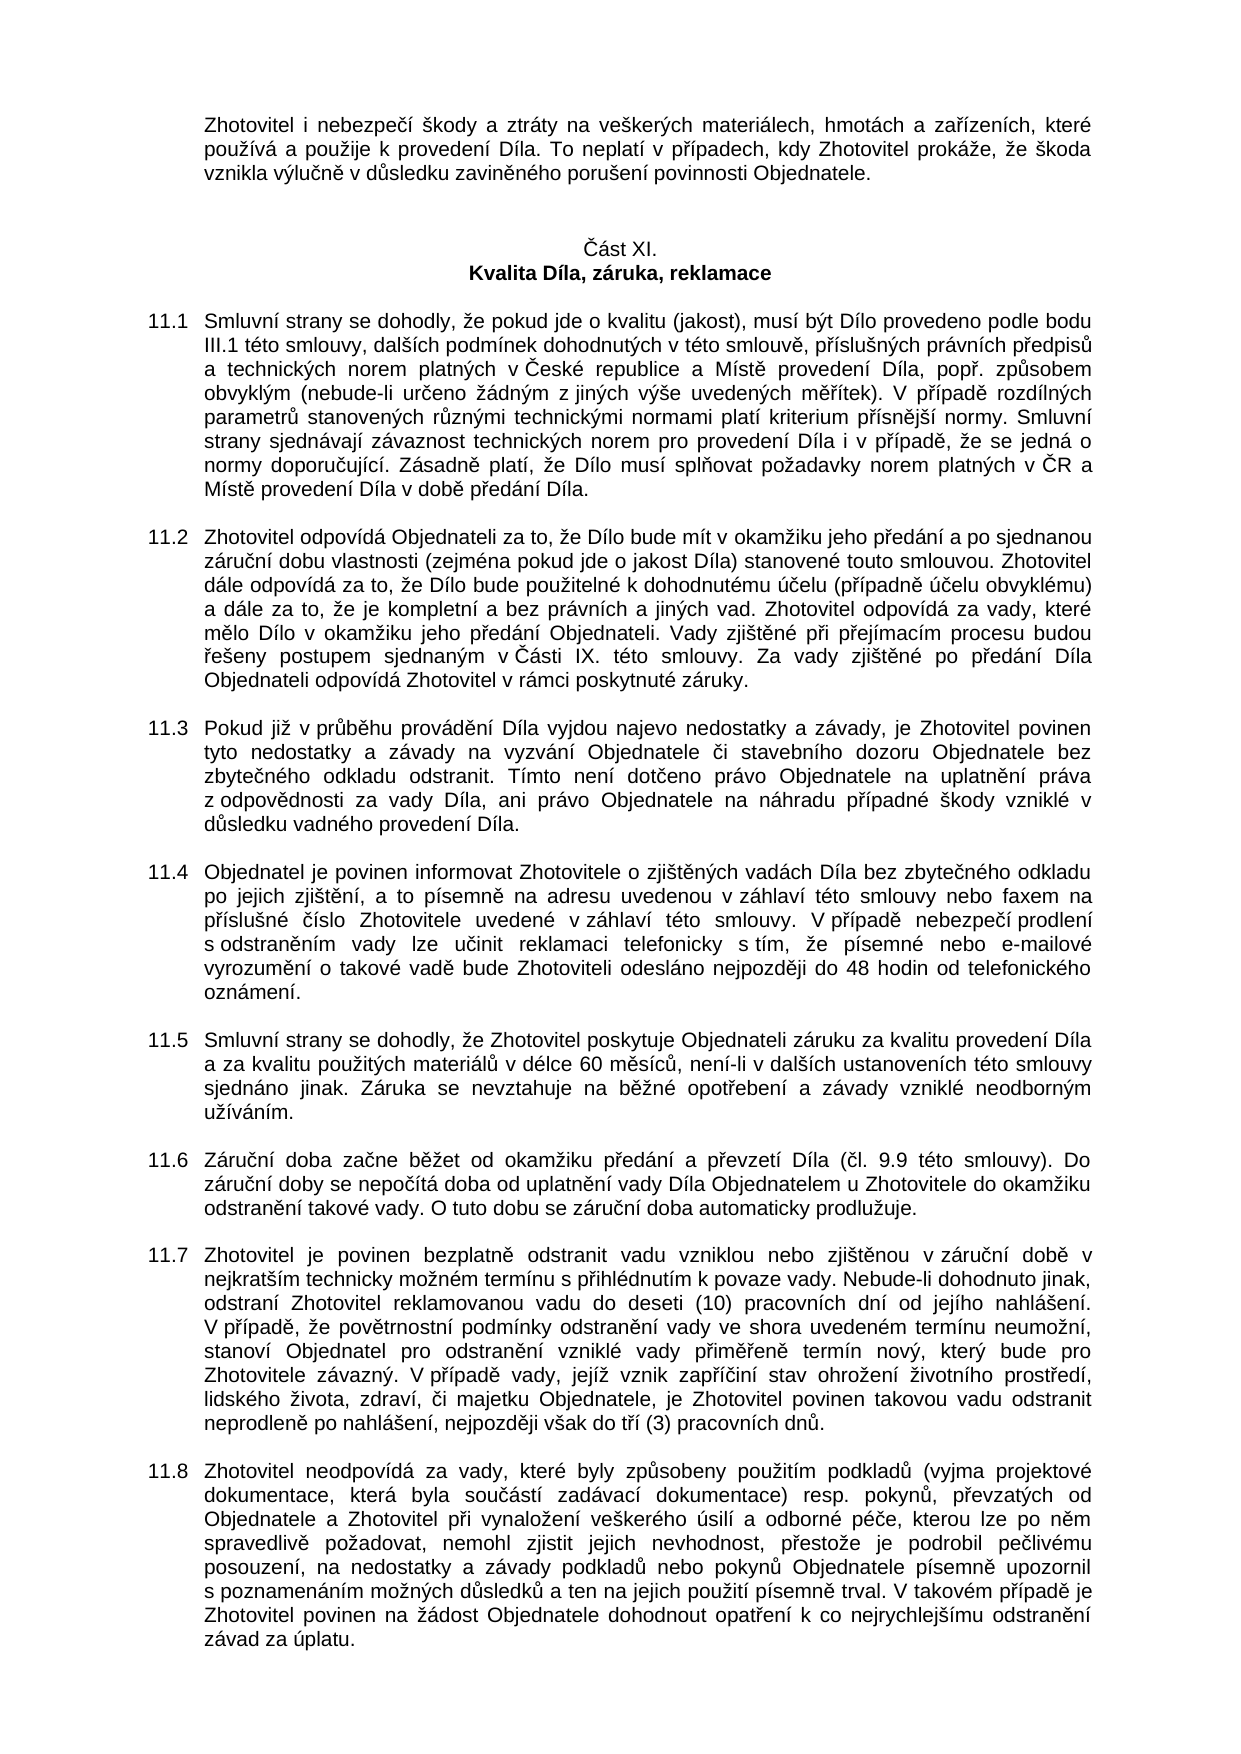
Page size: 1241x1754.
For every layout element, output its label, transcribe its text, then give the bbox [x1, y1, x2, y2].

list Smluvní strany se dohodly, že Zhotovitel poskytuje Objednateli záruku za kvalitu provedení Díla a za kvalitu použitých materiálů v délce 60 měsíců, není-li v dalších ustanoveních této smlouvy sjednáno jinak. Záruka se nevztahuje na běžné opotřebení a závady vzniklé neodborným užíváním. [148, 1028, 1093, 1123]
list Objednatel je povinen informovat Zhotovitele o zjištěných vadách Díla bez zbytečného odkladu po jejich zjištění, a to písemně na adresu uvedenou v záhlaví této smlouvy nebo faxem na příslušné číslo Zhotovitele uvedené v záhlaví této smlouvy. V případě nebezpečí prodlení s odstraněním vady lze učinit reklamaci telefonicky s tím, že písemné nebo e-mailové vyrozumění o takové vadě bude Zhotoviteli odesláno nejpozději do 48 hodin od telefonického oznámení. [148, 860, 1093, 1004]
list Zhotovitel neodpovídá za vady, které byly způsobeny použitím podkladů (vyjma projektové dokumentace, která byla součástí zadávací dokumentace) resp. pokynů, převzatých od Objednatele a Zhotovitel při vynaložení veškerého úsilí a odborné péče, kterou lze po něm spravedlivě požadovat, nemohl zjistit jejich nevhodnost, přestože je podrobil pečlivému posouzení, na nedostatky a závady podkladů nebo pokynů Objednatele písemně upozornil s poznamenáním možných důsledků a ten na jejich použití písemně trval. V takovém případě je Zhotovitel povinen na žádost Objednatele dohodnout opatření k co nejrychlejšímu odstranění závad za úplatu. [148, 1459, 1093, 1651]
list Pokud již v průběhu provádění Díla vyjdou najevo nedostatky a závady, je Zhotovitel povinen tyto nedostatky a závady na vyzvání Objednatele či stavebního dozoru Objednatele bez zbytečného odkladu odstranit. Tímto není dotčeno právo Objednatele na uplatnění práva z odpovědnosti za vady Díla, ani právo Objednatele na náhradu případné škody vzniklé v důsledku vadného provedení Díla. [148, 716, 1093, 836]
list Smluvní strany se dohodly, že pokud jde o kvalitu (jakost), musí být Dílo provedeno podle bodu III.1 této smlouvy, dalších podmínek dohodnutých v této smlouvě, příslušných právních předpisů a technických norem platných v České republice a Místě provedení Díla, popř. způsobem obvyklým (nebude-li určeno žádným z jiných výše uvedených měřítek). V případě rozdílných parametrů stanovených různými technickými normami platí kriterium přísnější normy. Smluvní strany sjednávají závaznost technických norem pro provedení Díla i v případě, že se jedná o normy doporučující. Zásadně platí, že Dílo musí splňovat požadavky norem platných v ČR a Místě provedení Díla v době předání Díla. [148, 309, 1093, 501]
list Zhotovitel odpovídá Objednateli za to, že Dílo bude mít v okamžiku jeho předání a po sjednanou záruční dobu vlastnosti (zejména pokud jde o jakost Díla) stanovené touto smlouvou. Zhotovitel dále odpovídá za to, že Dílo bude použitelné k dohodnutému účelu (případně účelu obvyklému) a dále za to, že je kompletní a bez právních a jiných vad. Zhotovitel odpovídá za vady, které mělo Dílo v okamžiku jeho předání Objednateli. Vady zjištěné při přejímacím procesu budou řešeny postupem sjednaným v Části IX. této smlouvy. Za vady zjištěné po předání Díla Objednateli odpovídá Zhotovitel v rámci poskytnuté záruky. [148, 524, 1093, 692]
text Část XI. [148, 237, 1093, 261]
text Kvalita Díla, záruka, reklamace [148, 261, 1093, 285]
list Zhotovitel je povinen bezplatně odstranit vadu vzniklou nebo zjištěnou v záruční době v nejkratším technicky možném termínu s přihlédnutím k povaze vady. Nebude-li dohodnuto jinak, odstraní Zhotovitel reklamovanou vadu do deseti (10) pracovních dní od jejího nahlášení. V případě, že povětrnostní podmínky odstranění vady ve shora uvedeném termínu neumožní, stanoví Objednatel pro odstranění vzniklé vady přiměřeně termín nový, který bude pro Zhotovitele závazný. V případě vady, jejíž vznik zapříčiní stav ohrožení životního prostředí, lidského života, zdraví, či majetku Objednatele, je Zhotovitel povinen takovou vadu odstranit neprodleně po nahlášení, nejpozději však do tří (3) pracovních dnů. [148, 1243, 1093, 1435]
list Záruční doba začne běžet od okamžiku předání a převzetí Díla (čl. 9.9 této smlouvy). Do záruční doby se nepočítá doba od uplatnění vady Díla Objednatelem u Zhotovitele do okamžiku odstranění takové vady. O tuto dobu se záruční doba automaticky prodlužuje. [148, 1147, 1093, 1219]
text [148, 112, 1093, 184]
